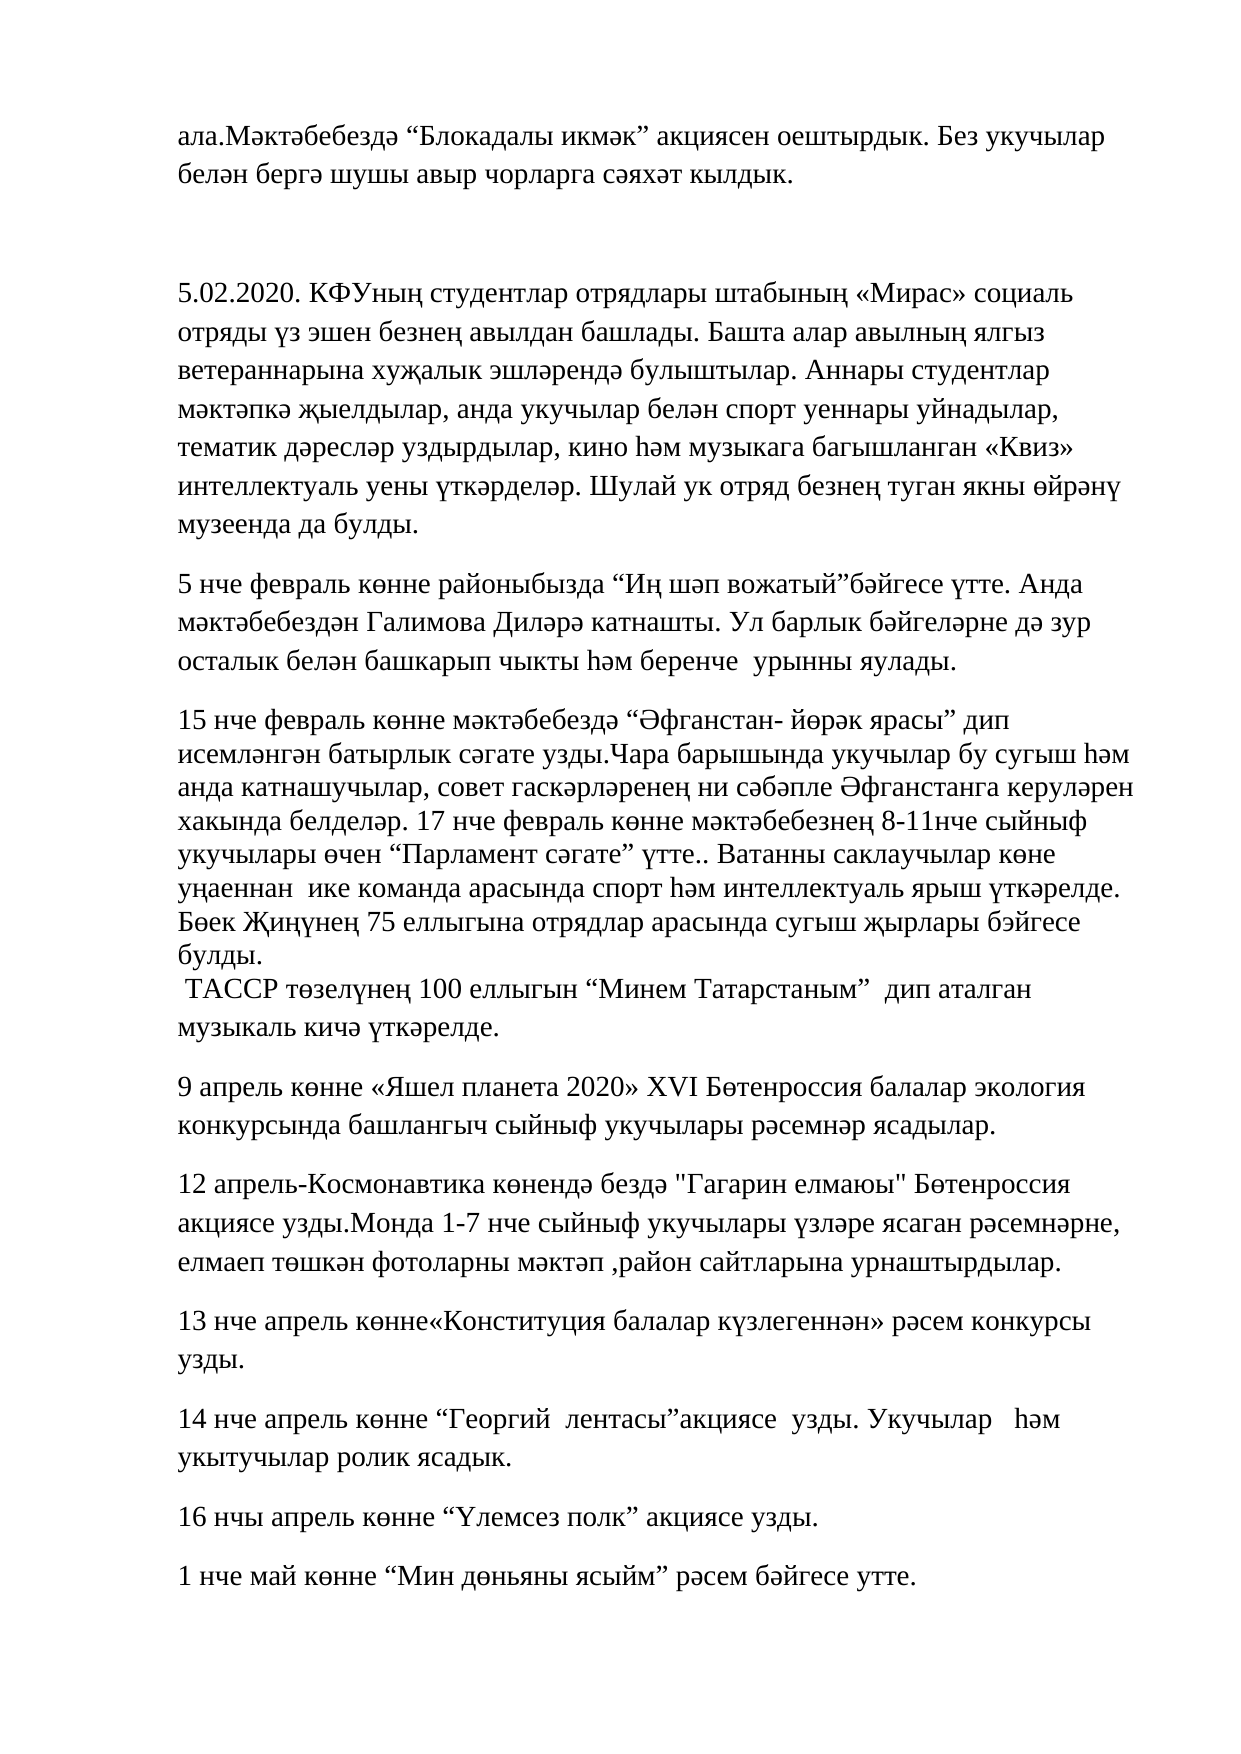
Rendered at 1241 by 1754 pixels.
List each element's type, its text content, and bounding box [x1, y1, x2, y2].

text 5.02.2020. КФУның студентлар отрядлары штабының «Мирас» социаль отряды үз эшен безнең авылдан башлады. Башта алар авылның ялгыз ветераннарына хуҗалык эшләрендә булыштылар. Аннары студентлар мәктәпкә җыелдылар, анда укучылар белән спорт уеннары уйнадылар, тематик дәресләр уздырдылар, кино һәм музыкага багышланган «Квиз» интеллектуаль уены үткәрделәр. Шулай ук отряд безнең туган якны өйрәнү музеенда да булды. [177, 275, 1152, 540]
text 13 нче апрель көнне«Конституция балалар күзлегеннән» рәсем конкурсы узды. [177, 1303, 1152, 1375]
text 16 нчы апрель көнне “Үлемсез полк” акциясе узды. [177, 1499, 1152, 1532]
text 15 нче февраль көнне мәктәбебездә “Әфганстан- йөрәк ярасы” дип исемләнгән батырлык сәгате узды.Чара барышында укучылар бу сугыш һәм анда катнашучылар, совет гаскәрләренең ни сәбәпле Әфганстанга керуләрен хакында белделәр. 17 нче февраль көнне мәктәбебезнең 8-11нче сыйныф укучылары өчен “Парламент сәгате” үтте.. Ватанны саклаучылар көне уңаеннан ике команда арасында спорт һәм интеллектуаль ярыш үткәрелде. [177, 702, 1152, 904]
text 1 нче май көнне “Мин дөньяны ясыйм” рәсем бәйгесе утте. [177, 1558, 1152, 1592]
text 14 нче апрель көнне “Георгий лентасы”акциясе узды. Укучылар һәм укытучылар ролик ясадык. [177, 1401, 1152, 1473]
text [177, 118, 1152, 190]
text ТАССР төзелүнең 100 еллыгын “Минем Татарстаным” дип аталган музыкаль кичә үткәрелде. [177, 971, 1152, 1043]
text 5 нче февраль көнне районыбызда “Иң шәп вожатый”бәйгесе үтте. Анда мәктәбебездән Галимова Диләрә катнашты. Ул барлык бәйгеләрне дә зур осталык белән башкарып чыкты һәм беренче урынны яулады. [177, 566, 1152, 677]
text 12 апрель-Космонавтика көнендә бездә "Гагарин елмаюы" Бөтенроссия акциясе узды.Монда 1-7 нче сыйныф укучылары үзләре ясаган рәсемнәрне, елмаеп төшкән фотоларны мәктәп ,район сайтларына урнаштырдылар. [177, 1167, 1152, 1277]
text 9 апрель көнне «Яшел планета 2020» XVI Бөтенроссия балалар экология конкурсында башлангыч сыйныф укучылары рәсемнәр ясадылар. [177, 1069, 1152, 1141]
text Бөек Җиңүнең 75 еллыгына отрядлар арасында сугыш җырлары бэйгесе булды. [177, 904, 1152, 971]
